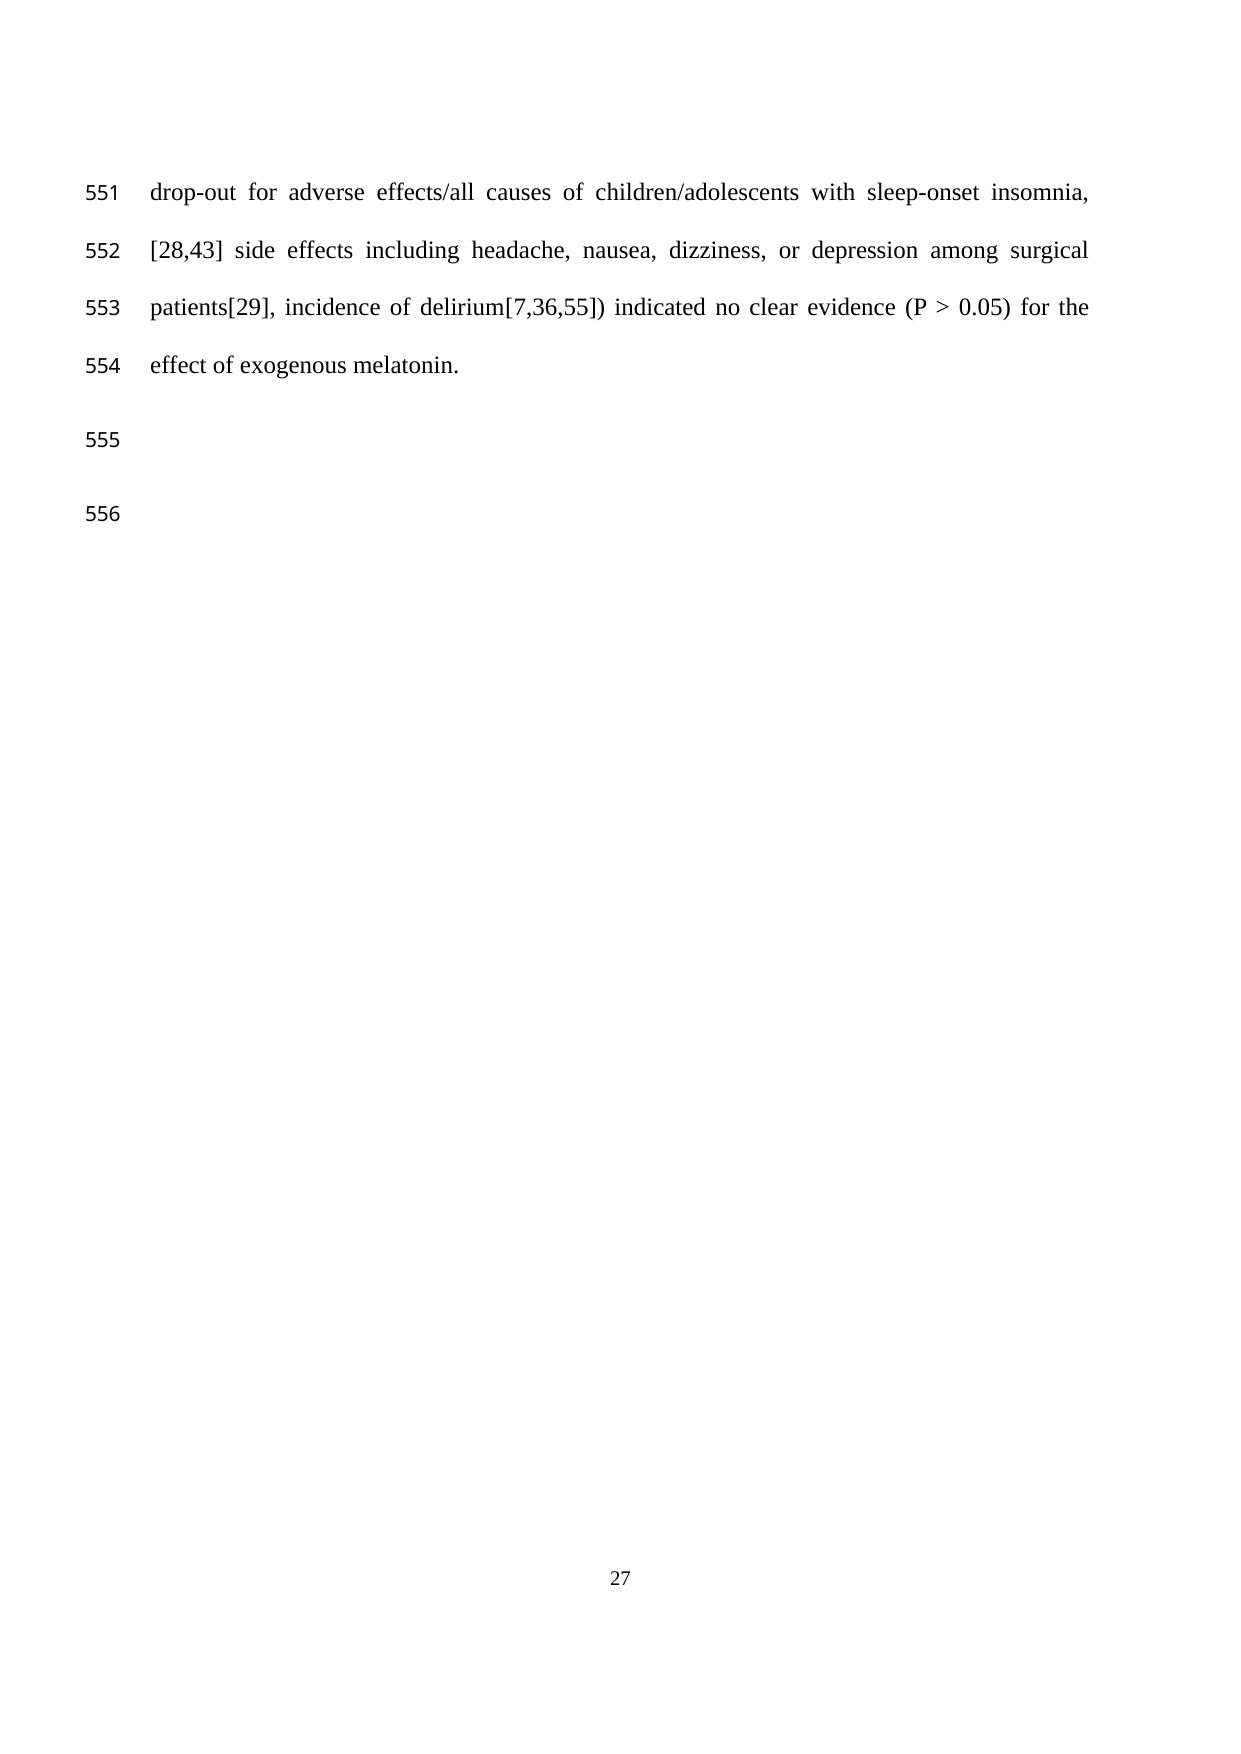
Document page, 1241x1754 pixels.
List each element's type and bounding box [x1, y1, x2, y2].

text [150, 177, 1090, 378]
